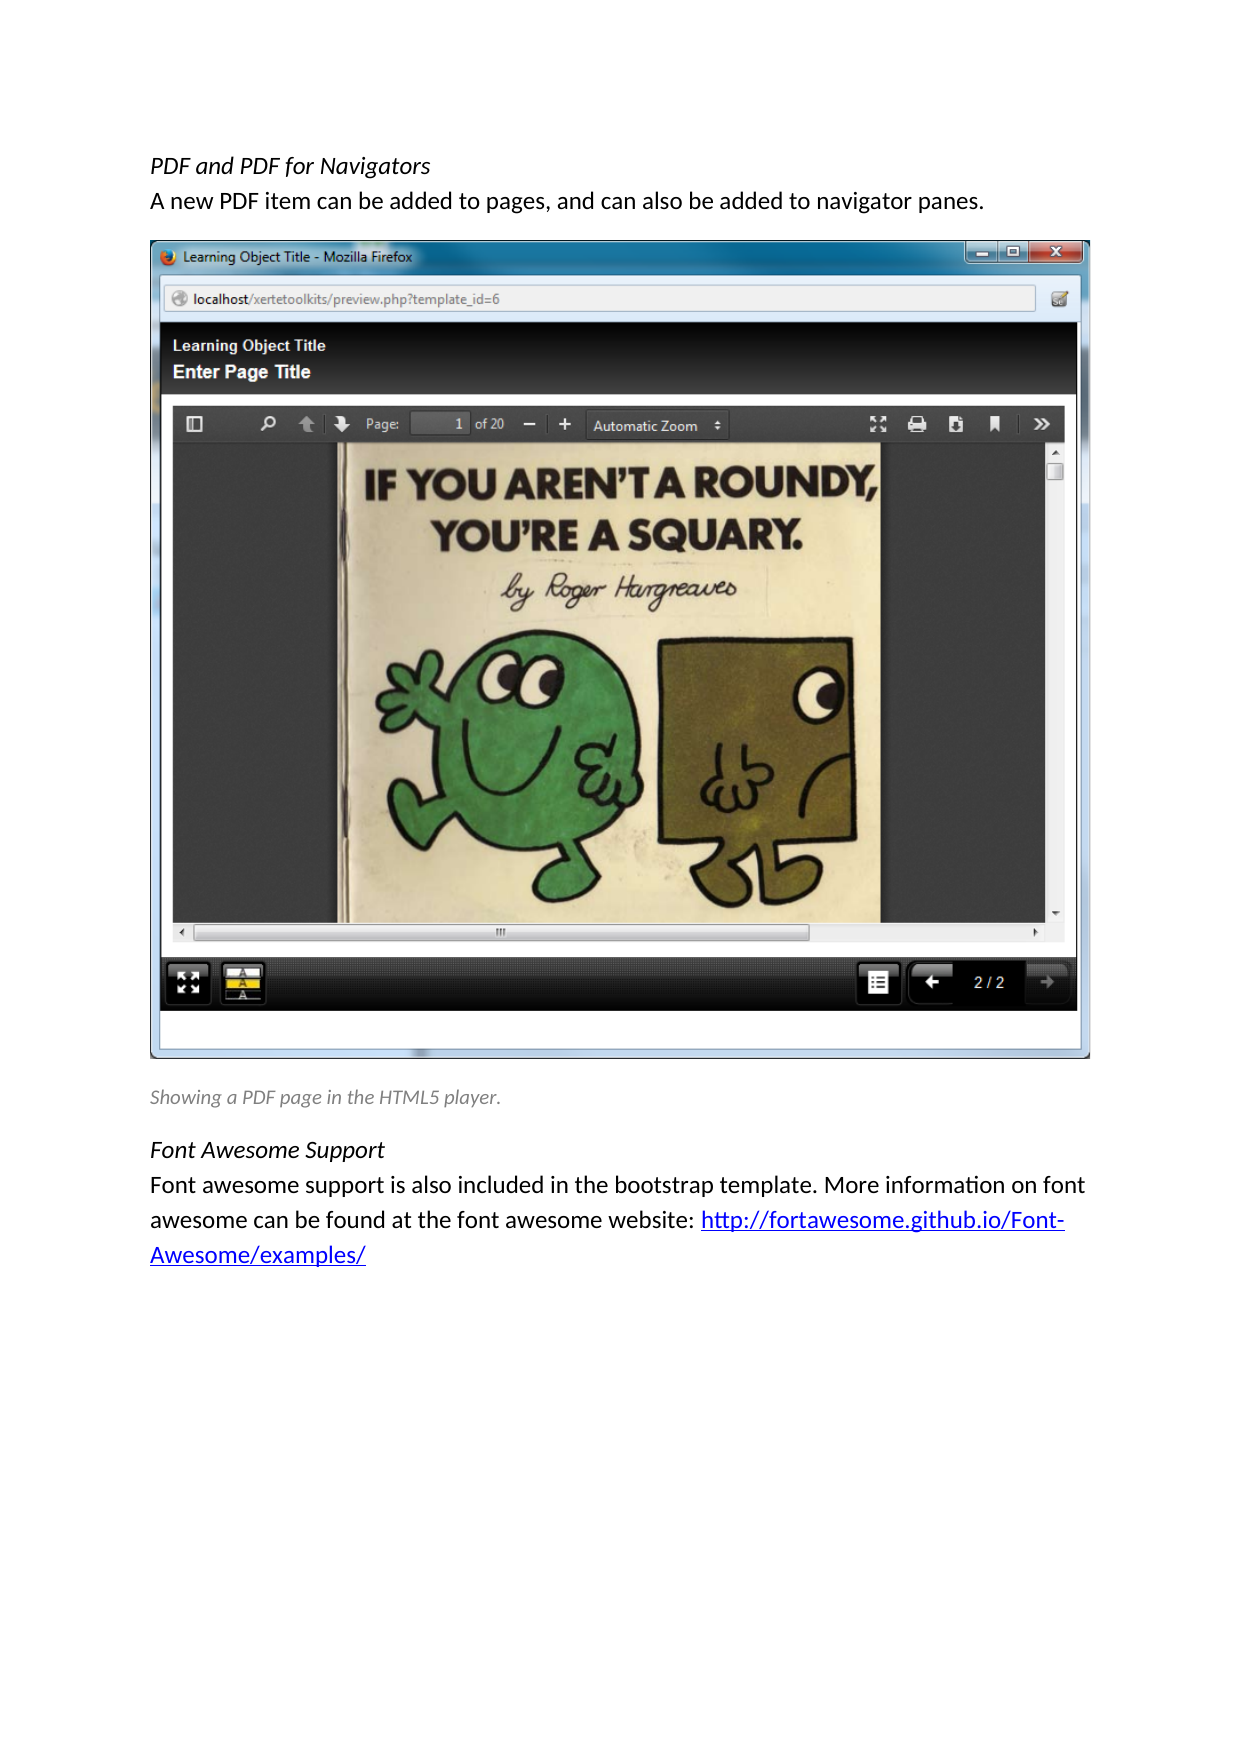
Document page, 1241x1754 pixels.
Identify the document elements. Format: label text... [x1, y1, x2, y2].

text Font Awesome Support Font awesome support is also included in the bootstrap template. More information on font awesome can be found at the font awesome website: http://fortawesome.github.io/Font-Awesome/examples/ [150, 1134, 1090, 1269]
text Showing a PDF page in the HTML5 player. [150, 1084, 1090, 1109]
text PDF and PDF for Navigators A new PDF item can be added to pages, and can also be added to navigator panes. [150, 150, 1090, 216]
picture [150, 240, 1091, 1059]
